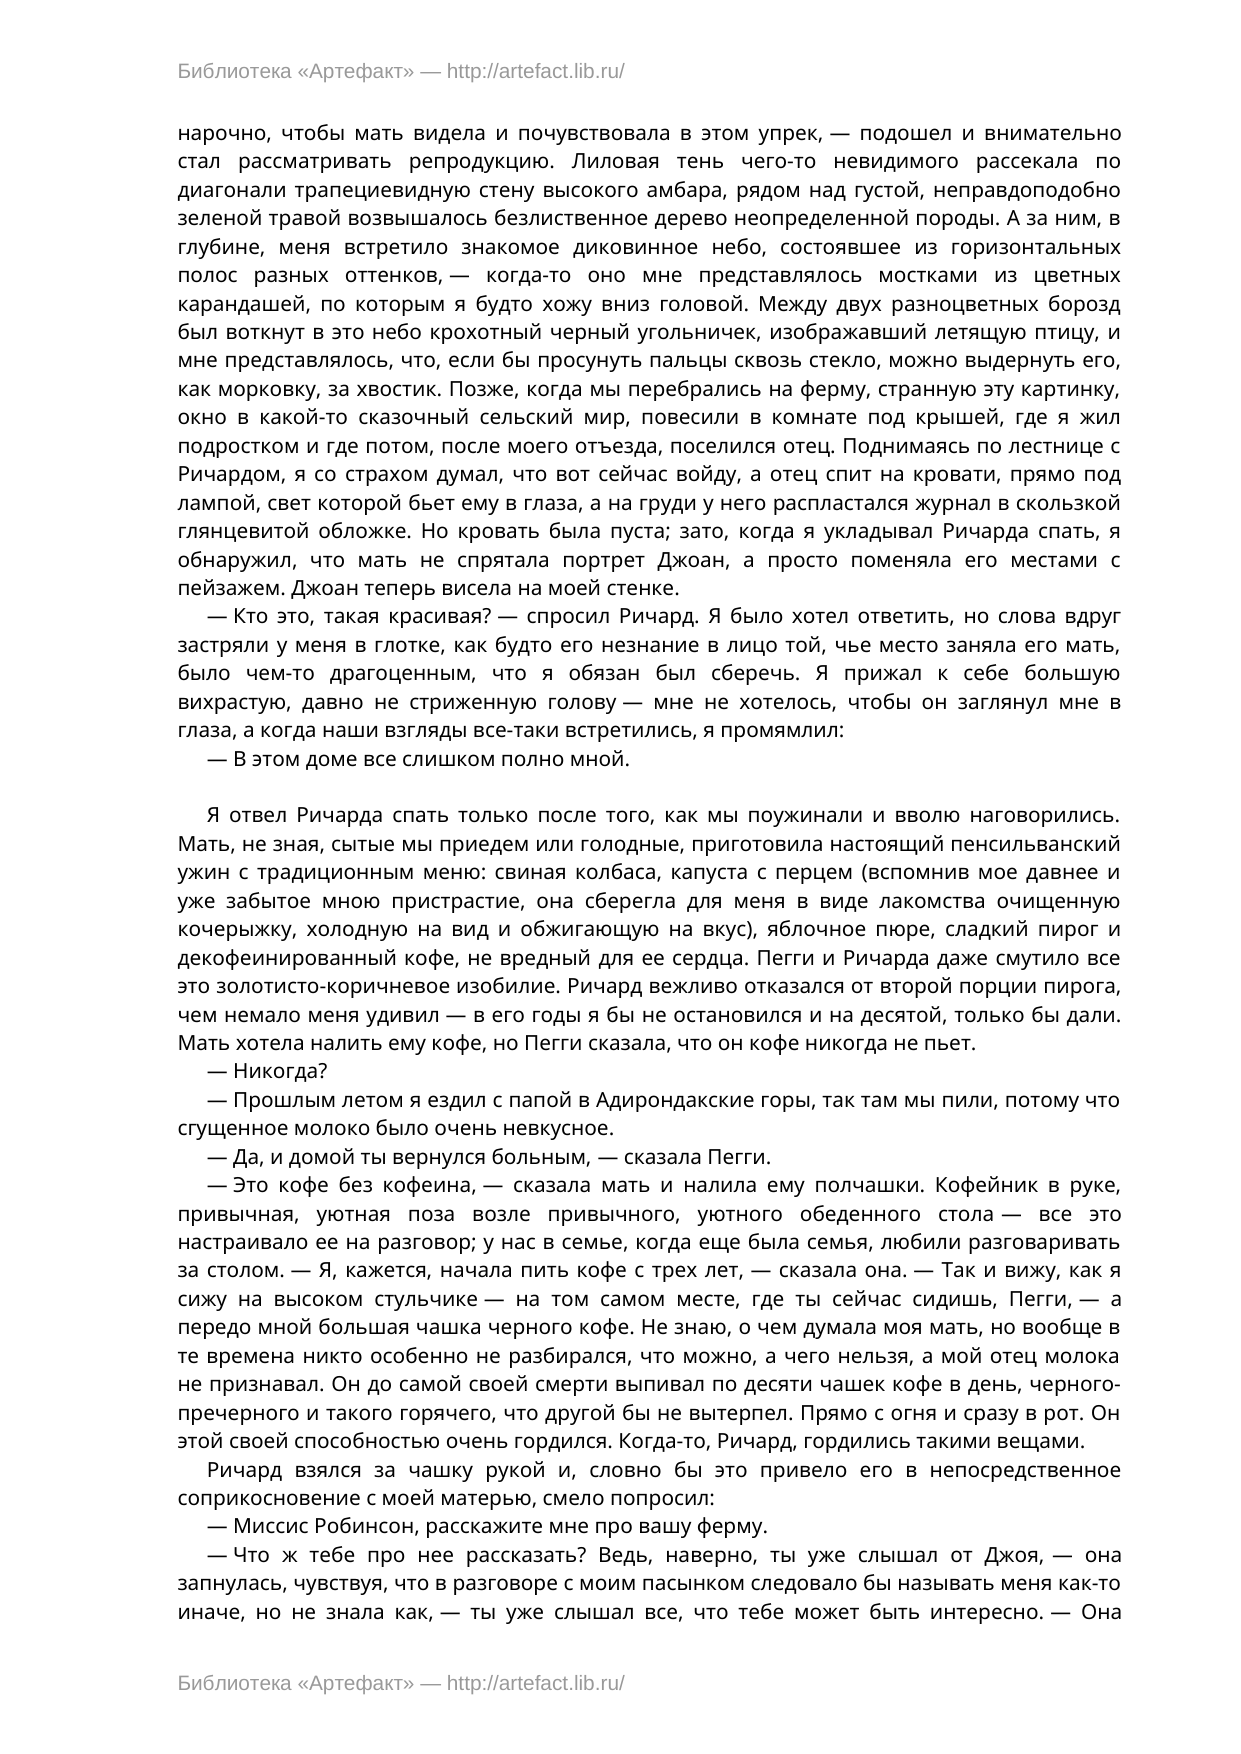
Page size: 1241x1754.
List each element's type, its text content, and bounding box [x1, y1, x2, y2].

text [177, 1540, 1122, 1625]
text — Прошлым летом я ездил с папой в Адирондакские горы, так там мы пили, потому что сгущенное молоко было очень невкусное. [177, 1085, 1122, 1142]
text Я отвел Ричарда спать только после того, как мы поужинали и вволю наговорились. Мать, не зная, сытые мы приедем или голодные, приготовила настоящий пенсильванский ужин с традиционным меню: свиная колбаса, капуста с перцем (вспомнив мое давнее и уже забытое мною пристрастие, она сберегла для меня в виде лакомства очищенную кочерыжку, холодную на вид и обжигающую на вкус), яблочное пюре, сладкий пирог и декофеинированный кофе, не вредный для ее сердца. Пегги и Ричарда даже смутило все это золотисто-коричневое изобилие. Ричард вежливо отказался от второй порции пирога, чем немало меня удивил — в его годы я бы не остановился и на десятой, только бы дали. Мать хотела налить ему кофе, но Пегги сказала, что он кофе никогда не пьет. [177, 801, 1122, 1057]
text — Это кофе без кофеина, — сказала мать и налила ему полчашки. Кофейник в руке, привычная, уютная поза возле привычного, уютного обеденного стола — все это настраивало ее на разговор; у нас в семье, когда еще была семья, любили разговаривать за столом. — Я, кажется, начала пить кофе с трех лет, — сказала она. — Так и вижу, как я сижу на высоком стульчике — на том самом месте, где ты сейчас сидишь, Пегги, — а передо мной большая чашка черного кофе. Не знаю, о чем думала моя мать, но вообще в те времена никто особенно не разбирался, что можно, а чего нельзя, а мой отец молока не признавал. Он до самой своей смерти выпивал по десяти чашек кофе в день, черного-пречерного и такого горячего, что другой бы не вытерпел. Прямо с огня и сразу в рот. Он этой своей способностью очень гордился. Когда-то, Ричард, гордились такими вещами. [177, 1170, 1122, 1455]
text — В этом доме все слишком полно мной. [177, 744, 1122, 772]
text — Миссис Робинсон, расскажите мне про вашу ферму. [177, 1512, 1122, 1540]
text — Да, и домой ты вернулся больным, — сказала Пегги. [177, 1142, 1122, 1170]
text — Кто это, такая красивая? — спросил Ричард. Я было хотел ответить, но слова вдруг застряли у меня в глотке, как будто его незнание в лицо той, чье место заняла его мать, было чем-то драгоценным, что я обязан был сберечь. Я прижал к себе большую вихрастую, давно не стриженную голову — мне не хотелось, чтобы он заглянул мне в глаза, а когда наши взгляды все-таки встретились, я промямлил: [177, 602, 1122, 744]
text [177, 118, 1122, 602]
text Ричард взялся за чашку рукой и, словно бы это привело его в непосредственное соприкосновение с моей матерью, смело попросил: [177, 1455, 1122, 1512]
text — Никогда? [177, 1057, 1122, 1085]
